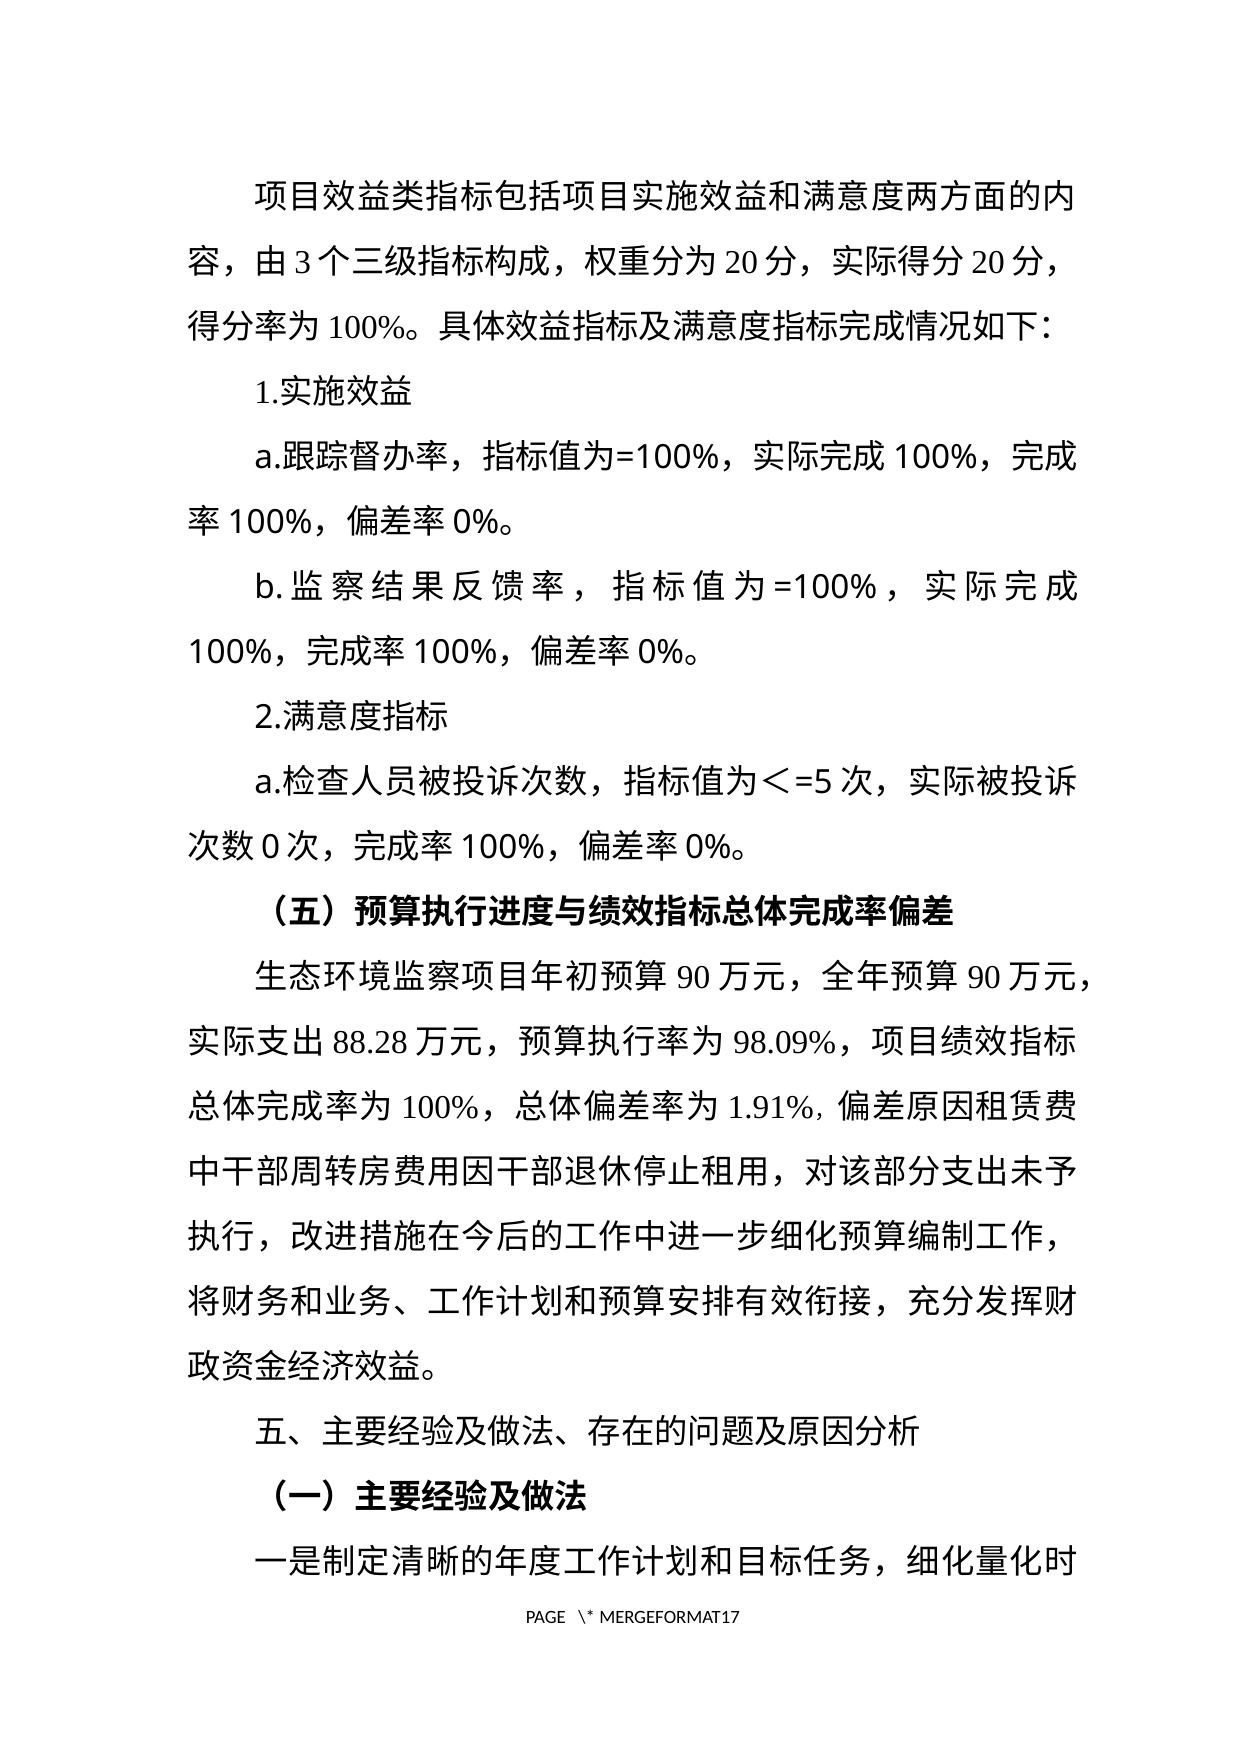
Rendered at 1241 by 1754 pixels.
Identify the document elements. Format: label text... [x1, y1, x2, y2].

text （五）预算执行进度与绩效指标总体完成率偏差 [187, 877, 1078, 942]
list a.检查人员被投诉次数，指标值为＜=5次，实际被投诉次数0次，完成率100%，偏差率0%。 [187, 747, 1078, 877]
text 五、主要经验及做法、存在的问题及原因分析 [187, 1397, 1078, 1462]
list 1.实施效益 [187, 357, 1078, 422]
text 2.满意度指标 [187, 682, 1078, 747]
list （一）主要经验及做法 [187, 1462, 1078, 1527]
list a.跟踪督办率，指标值为=100%，实际完成100%，完成率100%，偏差率0%。 [187, 422, 1078, 552]
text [187, 1527, 1078, 1592]
text 项目效益类指标包括项目实施效益和满意度两方面的内容，由3个三级指标构成，权重分为20分，实际得分20分，得分率为100%。具体效益指标及满意度指标完成情况如下： [187, 162, 1078, 357]
list b.监察结果反馈率，指标值为=100%，实际完成100%，完成率100%，偏差率0%。 [187, 552, 1078, 682]
text 生态环境监察项目年初预算90万元，全年预算90万元，实际支出88.28万元，预算执行率为98.09%，项目绩效指标总体完成率为100%，总体偏差率为1.91%，偏差原因租赁费中干部周转房费用因干部退休停止租用，对该部分支出未予执行，改进措施在今后的工作中进一步细化预算编制工作，将财务和业务、工作计划和预算安排有效衔接，充分发挥财政资金经济效益。 [187, 942, 1078, 1397]
